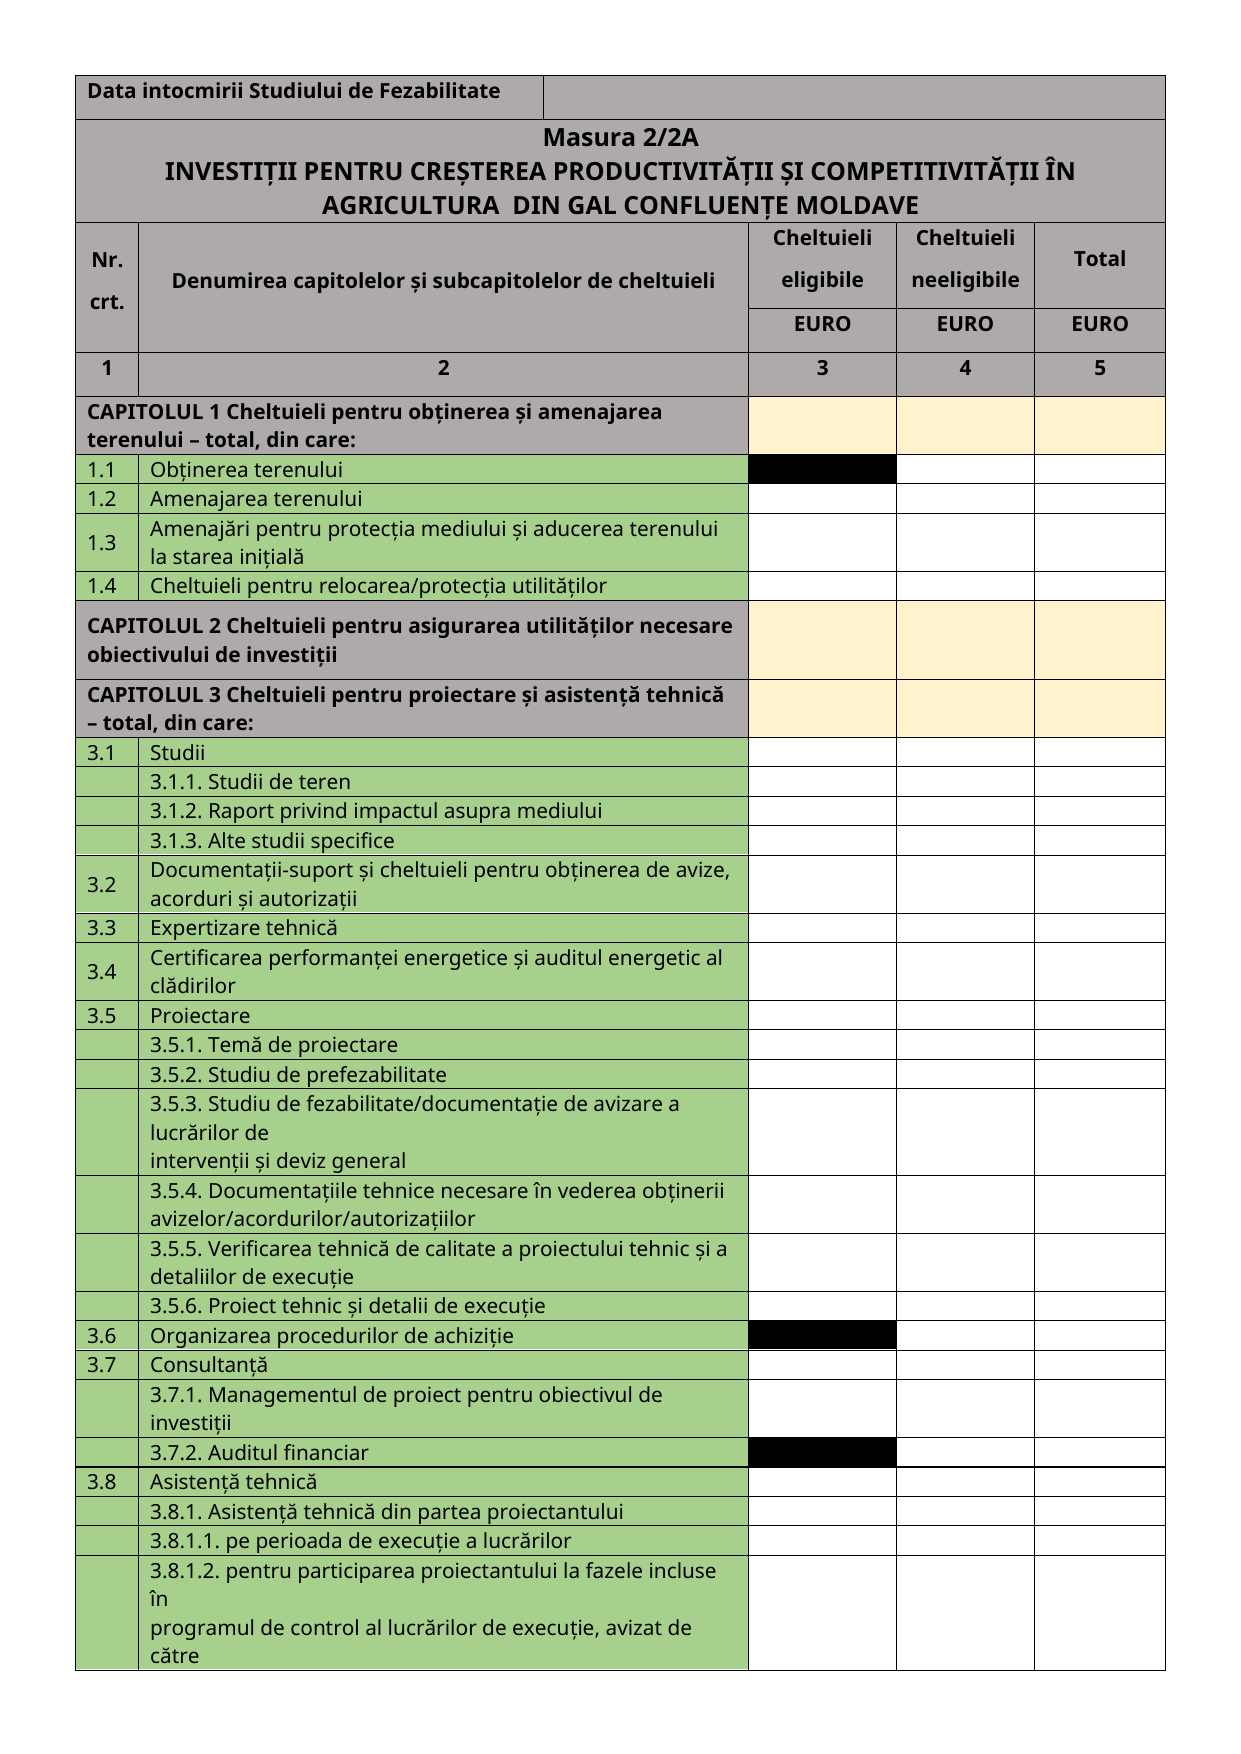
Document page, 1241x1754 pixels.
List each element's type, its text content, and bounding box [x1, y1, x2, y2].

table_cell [139, 1556, 748, 1669]
table_cell 3.5.6. Proiect tehnic şi detalii de execuţie [139, 1292, 748, 1320]
table_cell [76, 1234, 138, 1291]
table_cell Data intocmirii Studiului de Fezabilitate [76, 76, 543, 119]
table_cell [897, 514, 1034, 571]
table_cell [76, 1526, 138, 1555]
table_cell 3.5 [76, 1001, 138, 1029]
table_cell [897, 1060, 1034, 1088]
table_cell 3.2 [76, 856, 138, 912]
table_cell [749, 1234, 896, 1291]
table_cell 1.3 [76, 514, 138, 571]
table_cell Masura 2/2A INVESTIȚII PENTRU CREȘTEREA PRODUCTIVITĂȚII ȘI COMPETITIVITĂȚII ÎN AGRICULTURA DIN GAL CONFLUENȚE MOLDAVE [76, 120, 1165, 222]
table_cell [749, 572, 896, 600]
table_cell 3.5.3. Studiu de fezabilitate/documentaţie de avizare a lucrărilor de intervenţii şi deviz general [139, 1089, 748, 1175]
table_cell [897, 826, 1034, 854]
table_cell [1035, 514, 1165, 571]
table_cell Amenajarea terenului [139, 484, 748, 513]
table_cell [1035, 680, 1165, 737]
table_cell [749, 943, 896, 1000]
table_cell [749, 1556, 896, 1669]
table_cell [76, 1438, 138, 1466]
table_cell [897, 1468, 1034, 1496]
table_cell Obţinerea terenului [139, 455, 748, 483]
table_cell [1035, 914, 1165, 942]
table_cell 4 [897, 353, 1034, 396]
table_cell [1035, 1526, 1165, 1555]
table_cell [897, 1089, 1034, 1175]
table_cell [897, 1234, 1034, 1291]
table_cell [897, 484, 1034, 513]
table_cell [76, 1176, 138, 1233]
table_cell [1035, 1176, 1165, 1233]
table_cell [749, 1176, 896, 1233]
table_cell [749, 1351, 896, 1379]
table_cell EURO [749, 309, 896, 352]
table_cell 3.3 [76, 914, 138, 942]
table_cell [749, 514, 896, 571]
table_cell [897, 943, 1034, 1000]
table_cell [1035, 455, 1165, 483]
table_cell [1035, 856, 1165, 912]
table_cell [1035, 1001, 1165, 1029]
table_cell CAPITOLUL 1 Cheltuieli pentru obţinerea şi amenajarea terenului – total, din care: [76, 397, 748, 454]
table_cell [897, 1526, 1034, 1555]
table_cell [1035, 484, 1165, 513]
table_cell [1035, 1468, 1165, 1496]
table_cell [897, 738, 1034, 766]
table_cell 2 [139, 353, 748, 396]
table_cell Cheltuieli eligibile [749, 223, 896, 308]
table_cell 3.7.2. Auditul financiar [139, 1438, 748, 1466]
table_cell 3.5.4. Documentaţiile tehnice necesare în vederea obţinerii avizelor/acordurilor/autorizaţiilor [139, 1176, 748, 1233]
table_cell [749, 601, 896, 679]
table_cell [897, 1030, 1034, 1059]
table_cell [749, 914, 896, 942]
table_cell [1035, 797, 1165, 825]
table_cell 3.1.1. Studii de teren [139, 767, 748, 796]
table_cell [76, 1030, 138, 1059]
table_cell Cheltuieli pentru relocarea/protecţia utilităţilor [139, 572, 748, 600]
table_cell [897, 1380, 1034, 1437]
table_cell [1035, 1292, 1165, 1320]
table_cell 3.8.1.1. pe perioada de execuţie a lucrărilor [139, 1526, 748, 1555]
table_cell [76, 826, 138, 854]
table_cell [1035, 1497, 1165, 1525]
table_cell [1035, 1438, 1165, 1466]
table_cell 3.6 [76, 1321, 138, 1349]
table_cell 3.5.1. Temă de proiectare [139, 1030, 748, 1059]
table_cell EURO [1035, 309, 1165, 352]
table_cell [1035, 826, 1165, 854]
table_cell [76, 797, 138, 825]
table_cell [76, 1380, 138, 1437]
table_cell [749, 1060, 896, 1088]
table_cell [897, 1497, 1034, 1525]
table_cell Denumirea capitolelor şi subcapitolelor de cheltuieli [139, 223, 748, 352]
table_cell [897, 397, 1034, 454]
table_cell 3.7.1. Managementul de proiect pentru obiectivul de investiţii [139, 1380, 748, 1437]
table_cell [1035, 1380, 1165, 1437]
table_cell [1035, 397, 1165, 454]
table_cell [897, 455, 1034, 483]
table_cell 3 [749, 353, 896, 396]
table_cell Cheltuieli neeligibile [897, 223, 1034, 308]
table_cell [749, 1292, 896, 1320]
table_cell [749, 680, 896, 737]
table_cell Consultanţă [139, 1351, 748, 1379]
table_cell [1035, 1351, 1165, 1379]
table_cell [1035, 943, 1165, 1000]
table_cell [749, 1001, 896, 1029]
table_cell [1035, 738, 1165, 766]
table_cell [76, 1497, 138, 1525]
table_cell [897, 914, 1034, 942]
table_cell [749, 767, 896, 796]
table_cell [1035, 1030, 1165, 1059]
table_cell [1035, 1060, 1165, 1088]
table_cell 1.1 [76, 455, 138, 483]
table_cell [749, 1497, 896, 1525]
table_cell 3.5.2. Studiu de prefezabilitate [139, 1060, 748, 1088]
table_cell [897, 1292, 1034, 1320]
table_cell Total [1035, 223, 1165, 308]
table_cell 1.2 [76, 484, 138, 513]
table_cell 3.4 [76, 943, 138, 1000]
table_cell [897, 767, 1034, 796]
table_cell 3.8.1. Asistenţă tehnică din partea proiectantului [139, 1497, 748, 1525]
table_cell 3.5.5. Verificarea tehnică de calitate a proiectului tehnic şi a detaliilor de execuţie [139, 1234, 748, 1291]
table_cell [897, 1321, 1034, 1349]
table_cell [76, 767, 138, 796]
table_cell [749, 738, 896, 766]
table_cell Certificarea performanţei energetice şi auditul energetic al clădirilor [139, 943, 748, 1000]
table_cell 5 [1035, 353, 1165, 396]
table_cell [749, 797, 896, 825]
table_cell [897, 572, 1034, 600]
table_cell Amenajări pentru protecţia mediului şi aducerea terenului la starea iniţială [139, 514, 748, 571]
table_cell [76, 1060, 138, 1088]
table_cell [76, 1089, 138, 1175]
table_cell [1035, 1556, 1165, 1669]
table_cell [1035, 601, 1165, 679]
table_cell [897, 1351, 1034, 1379]
table_cell [749, 1321, 896, 1349]
table_cell [897, 680, 1034, 737]
table_cell Organizarea procedurilor de achiziţie [139, 1321, 748, 1349]
table_cell [749, 1468, 896, 1496]
table_cell Studii [139, 738, 748, 766]
table_cell [1035, 767, 1165, 796]
table_cell Proiectare [139, 1001, 748, 1029]
table_cell Asistenţă tehnică [139, 1468, 748, 1496]
table_cell [544, 76, 1165, 119]
table_cell Documentaţii-suport şi cheltuieli pentru obţinerea de avize, acorduri şi autorizaţii [139, 856, 748, 912]
table_cell [897, 797, 1034, 825]
table_cell [749, 1030, 896, 1059]
table_cell [749, 1526, 896, 1555]
table_cell [76, 1556, 138, 1669]
table_cell [749, 1438, 896, 1466]
table_cell [1035, 1321, 1165, 1349]
table_cell [1035, 572, 1165, 600]
table_cell 3.1.3. Alte studii specifice [139, 826, 748, 854]
table_cell 3.1.2. Raport privind impactul asupra mediului [139, 797, 748, 825]
table_cell [897, 1176, 1034, 1233]
table_cell 1 [76, 353, 138, 396]
table_cell Expertizare tehnică [139, 914, 748, 942]
table_cell [897, 1438, 1034, 1466]
table_cell CAPITOLUL 2 Cheltuieli pentru asigurarea utilităţilor necesare obiectivului de investiţii [76, 601, 748, 679]
table_cell [749, 455, 896, 483]
table_cell Nr. crt. [76, 223, 138, 352]
table_cell [897, 1001, 1034, 1029]
table_cell [749, 1089, 896, 1175]
table_cell CAPITOLUL 3 Cheltuieli pentru proiectare şi asistenţă tehnică – total, din care: [76, 680, 748, 737]
table_cell EURO [897, 309, 1034, 352]
table_cell [897, 856, 1034, 912]
table_cell 3.1 [76, 738, 138, 766]
table_cell [749, 856, 896, 912]
table_cell [749, 826, 896, 854]
table_cell 3.7 [76, 1351, 138, 1379]
table_cell [1035, 1234, 1165, 1291]
table_cell [749, 484, 896, 513]
table_cell 1.4 [76, 572, 138, 600]
table_cell [1035, 1089, 1165, 1175]
table_cell [76, 1292, 138, 1320]
table_cell [749, 397, 896, 454]
table_cell [897, 1556, 1034, 1669]
table_cell 3.8 [76, 1468, 138, 1496]
table_cell [749, 1380, 896, 1437]
table_cell [897, 601, 1034, 679]
